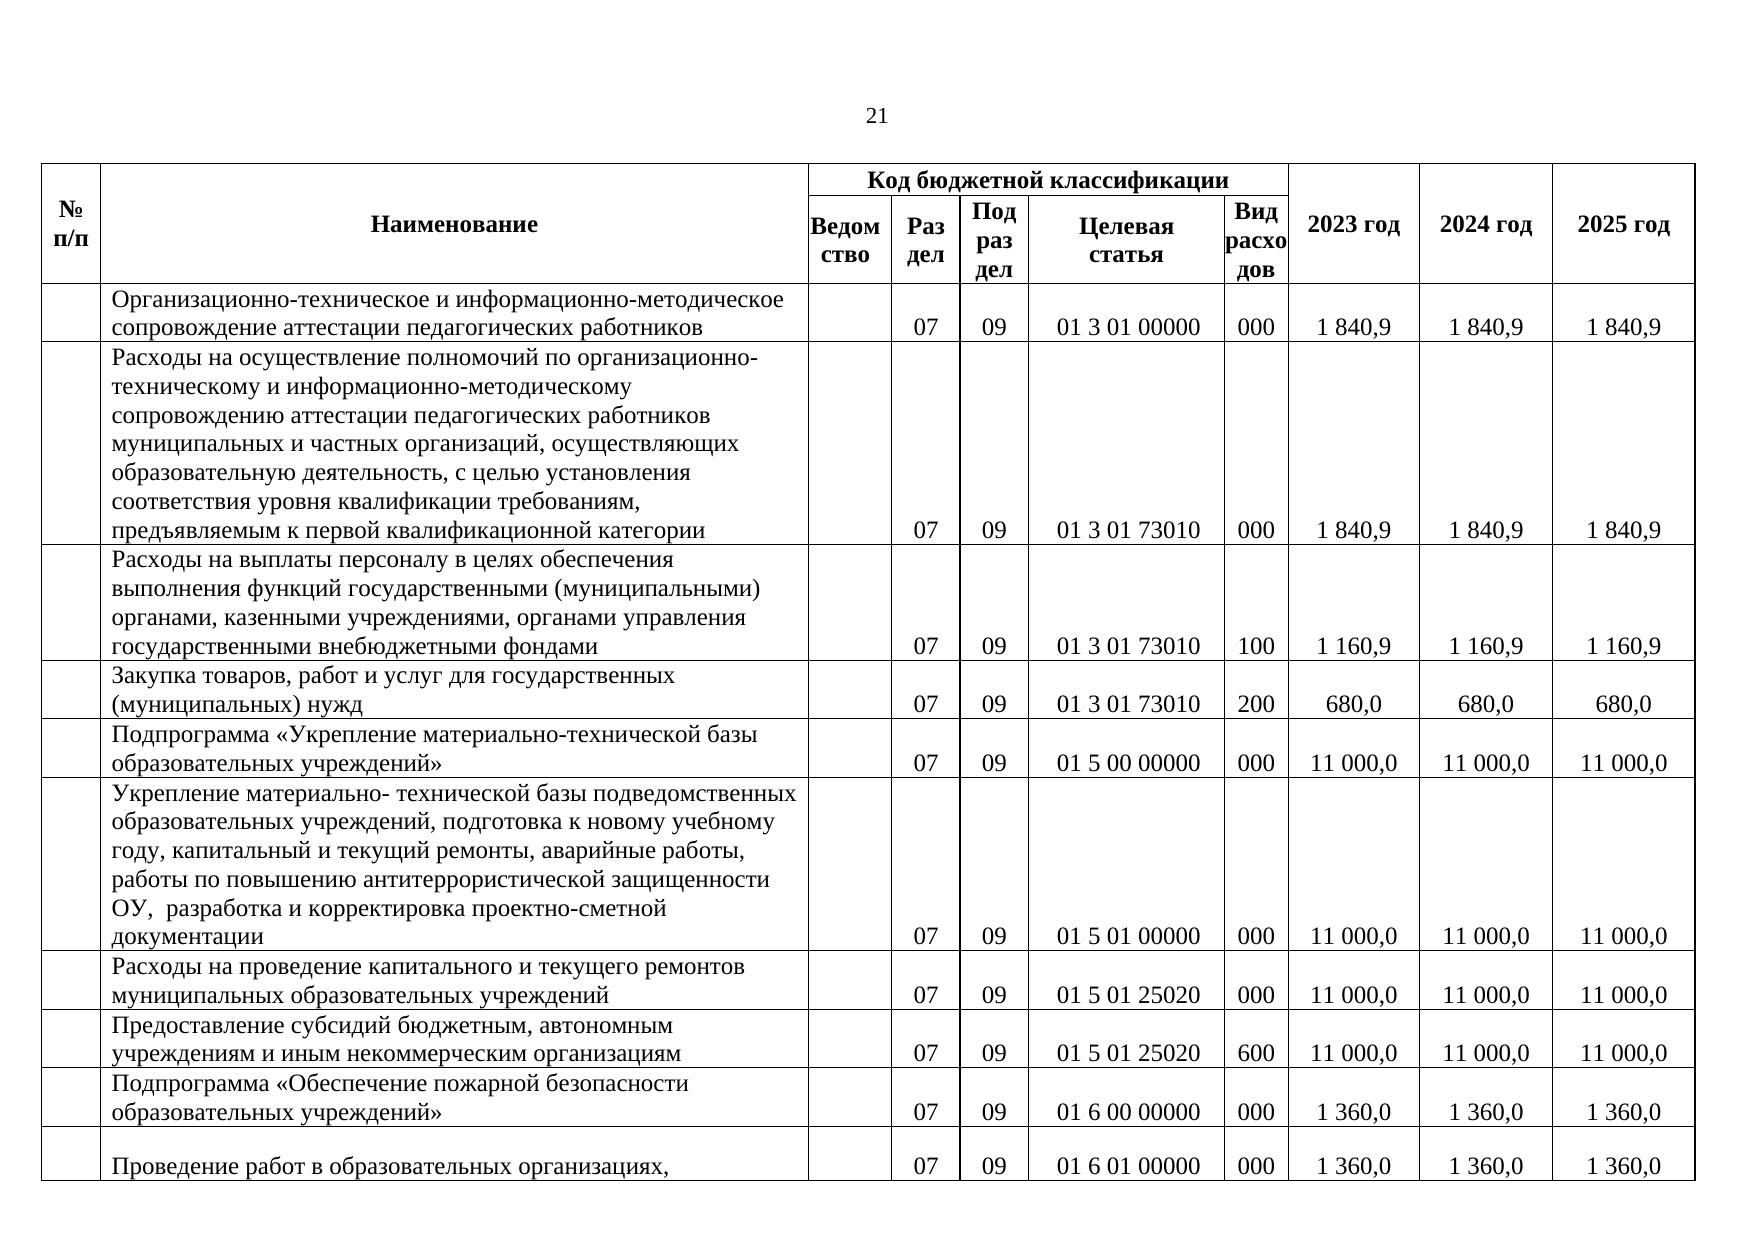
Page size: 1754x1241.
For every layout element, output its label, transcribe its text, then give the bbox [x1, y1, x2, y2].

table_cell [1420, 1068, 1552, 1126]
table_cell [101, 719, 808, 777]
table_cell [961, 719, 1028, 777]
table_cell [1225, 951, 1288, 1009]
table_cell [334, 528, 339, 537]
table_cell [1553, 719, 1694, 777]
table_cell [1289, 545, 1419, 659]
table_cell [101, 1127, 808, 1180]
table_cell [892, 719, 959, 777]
table_cell Под раз дел [961, 196, 1028, 283]
table_cell Целевая статья [1029, 196, 1224, 283]
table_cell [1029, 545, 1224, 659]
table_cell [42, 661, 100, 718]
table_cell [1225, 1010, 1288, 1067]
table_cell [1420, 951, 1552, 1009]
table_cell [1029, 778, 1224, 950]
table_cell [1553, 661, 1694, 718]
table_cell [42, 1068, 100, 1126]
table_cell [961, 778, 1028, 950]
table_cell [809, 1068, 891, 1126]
table_header 2025 год [1553, 164, 1694, 283]
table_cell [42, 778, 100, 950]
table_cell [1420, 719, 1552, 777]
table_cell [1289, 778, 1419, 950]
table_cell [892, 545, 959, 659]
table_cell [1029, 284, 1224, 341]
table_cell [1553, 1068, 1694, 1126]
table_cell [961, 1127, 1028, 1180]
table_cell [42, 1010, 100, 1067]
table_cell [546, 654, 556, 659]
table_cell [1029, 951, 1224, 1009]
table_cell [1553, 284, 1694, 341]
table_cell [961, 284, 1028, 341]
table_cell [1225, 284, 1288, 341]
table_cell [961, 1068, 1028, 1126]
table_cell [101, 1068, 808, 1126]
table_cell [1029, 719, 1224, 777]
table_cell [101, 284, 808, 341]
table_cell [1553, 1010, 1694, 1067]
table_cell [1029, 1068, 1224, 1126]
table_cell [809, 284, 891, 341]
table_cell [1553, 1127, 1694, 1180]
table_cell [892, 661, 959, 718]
table_cell Раз дел [892, 196, 959, 283]
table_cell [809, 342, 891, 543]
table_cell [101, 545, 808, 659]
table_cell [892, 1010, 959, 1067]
table_cell Ведом ство [809, 196, 891, 283]
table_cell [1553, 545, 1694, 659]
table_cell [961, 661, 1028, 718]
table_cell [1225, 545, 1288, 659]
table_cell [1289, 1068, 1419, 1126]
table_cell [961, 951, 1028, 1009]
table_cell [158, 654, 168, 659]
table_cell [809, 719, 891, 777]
table_header 2024 год [1420, 164, 1552, 283]
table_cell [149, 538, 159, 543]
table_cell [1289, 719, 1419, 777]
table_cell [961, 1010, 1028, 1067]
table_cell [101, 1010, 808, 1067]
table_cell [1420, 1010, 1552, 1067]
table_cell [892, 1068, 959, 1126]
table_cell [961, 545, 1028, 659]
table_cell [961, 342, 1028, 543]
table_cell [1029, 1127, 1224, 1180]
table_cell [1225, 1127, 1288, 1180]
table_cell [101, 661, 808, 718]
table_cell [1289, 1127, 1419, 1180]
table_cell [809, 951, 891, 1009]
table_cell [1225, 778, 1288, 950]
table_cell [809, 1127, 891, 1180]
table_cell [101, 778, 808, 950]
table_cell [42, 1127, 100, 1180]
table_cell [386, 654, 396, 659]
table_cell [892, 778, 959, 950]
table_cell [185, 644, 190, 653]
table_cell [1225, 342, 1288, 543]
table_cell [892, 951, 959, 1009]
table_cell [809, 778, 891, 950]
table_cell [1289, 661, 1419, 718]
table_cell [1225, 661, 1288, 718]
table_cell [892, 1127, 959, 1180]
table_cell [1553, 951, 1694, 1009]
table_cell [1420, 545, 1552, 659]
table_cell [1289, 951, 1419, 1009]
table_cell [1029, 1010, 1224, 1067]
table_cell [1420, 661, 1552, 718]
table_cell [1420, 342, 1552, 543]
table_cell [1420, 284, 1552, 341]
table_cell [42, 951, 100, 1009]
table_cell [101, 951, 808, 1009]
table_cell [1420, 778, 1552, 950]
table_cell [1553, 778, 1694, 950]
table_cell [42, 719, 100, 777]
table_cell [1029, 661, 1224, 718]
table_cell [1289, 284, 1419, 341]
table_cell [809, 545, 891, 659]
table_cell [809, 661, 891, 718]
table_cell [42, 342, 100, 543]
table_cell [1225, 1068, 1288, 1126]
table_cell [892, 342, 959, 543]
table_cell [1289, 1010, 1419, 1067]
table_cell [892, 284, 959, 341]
table_header № п/п [42, 164, 100, 283]
table_cell [42, 284, 100, 341]
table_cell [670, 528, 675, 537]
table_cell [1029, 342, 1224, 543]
table_header Код бюджетной классификации [809, 164, 1288, 195]
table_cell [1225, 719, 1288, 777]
table_header 2023 год [1289, 164, 1419, 283]
table_header Наименование [101, 164, 808, 283]
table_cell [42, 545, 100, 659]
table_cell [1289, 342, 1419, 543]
table_cell Вид расхо дов [1225, 196, 1288, 283]
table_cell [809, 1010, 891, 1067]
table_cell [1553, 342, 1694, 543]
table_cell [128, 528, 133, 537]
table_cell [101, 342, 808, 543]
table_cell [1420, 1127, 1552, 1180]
